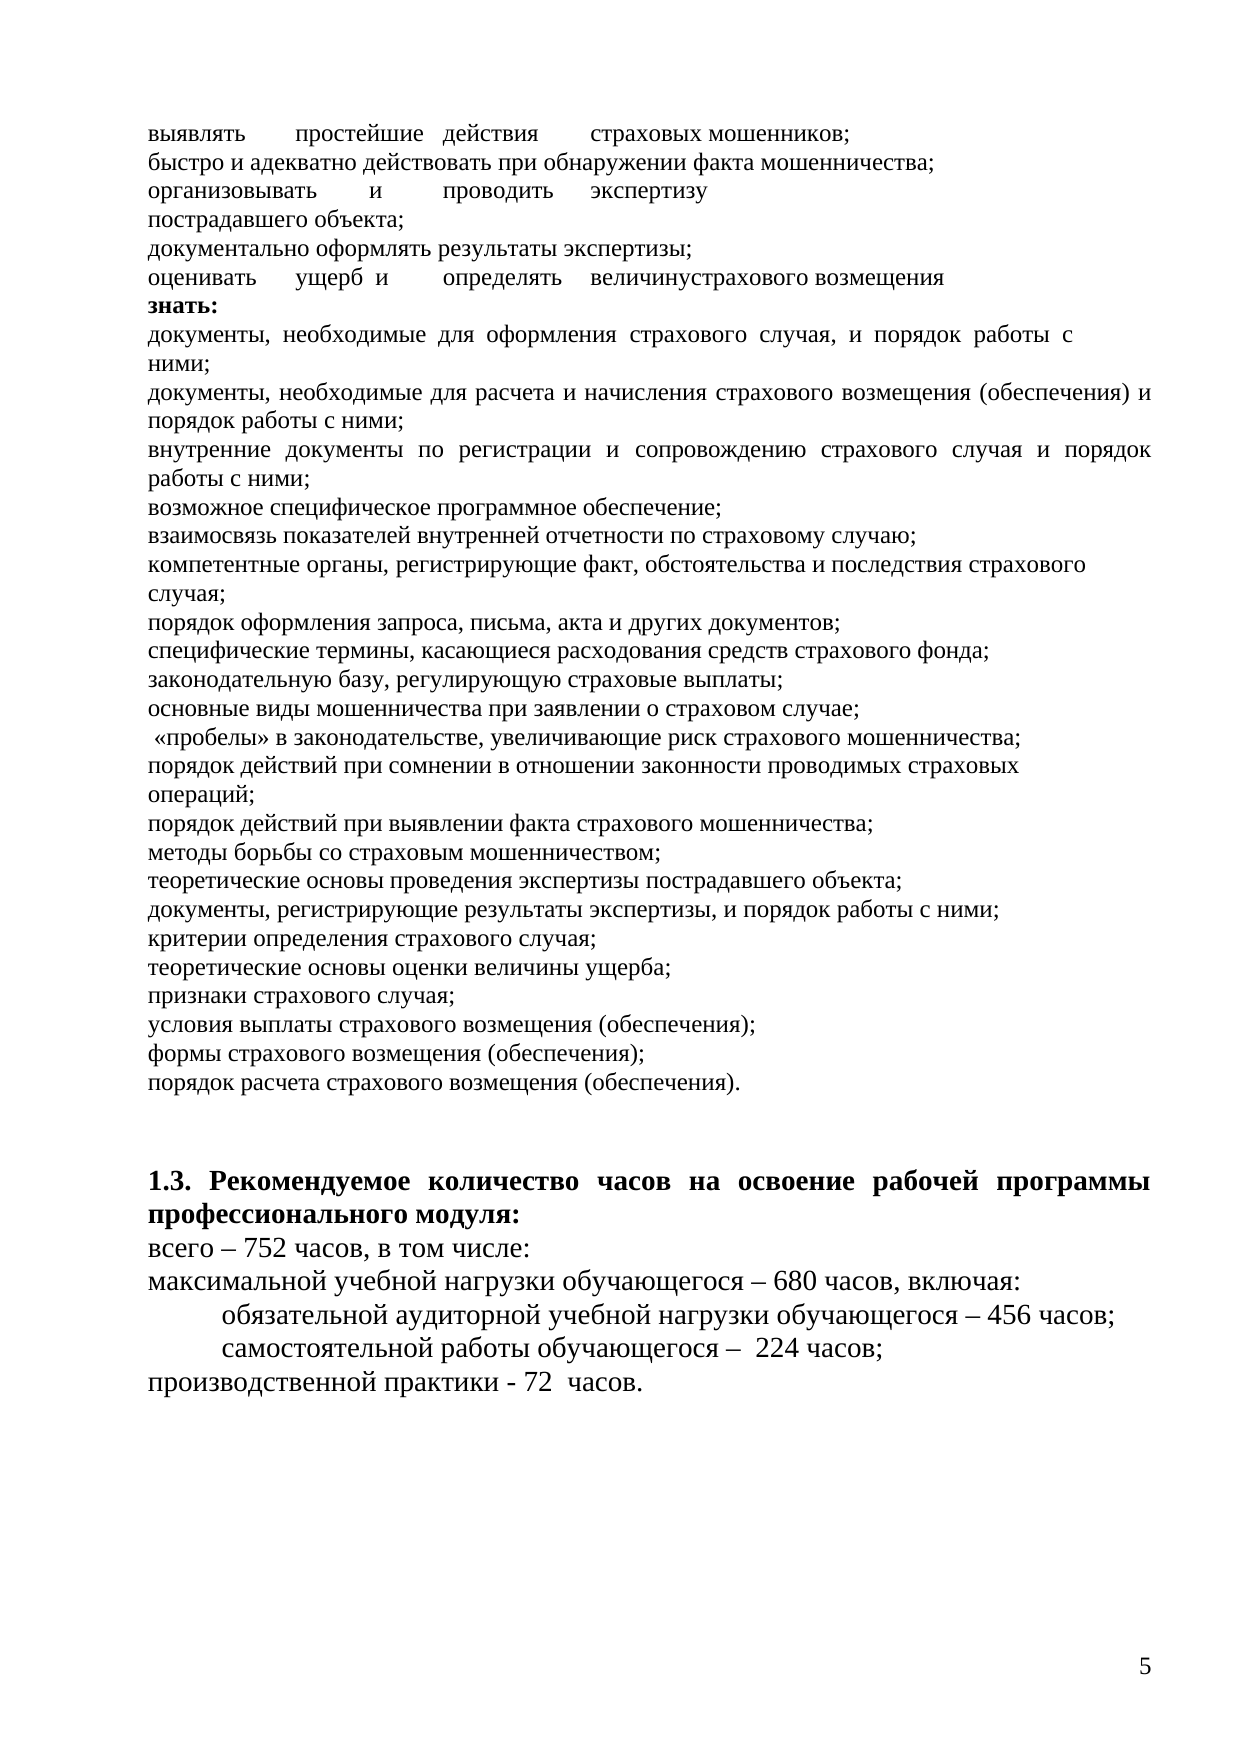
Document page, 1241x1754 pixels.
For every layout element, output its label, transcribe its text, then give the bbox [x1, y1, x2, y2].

text максимальной учебной нагрузки обучающегося – 680 часов, включая: [148, 1263, 1152, 1297]
text производственной практики - 72 часов. [148, 1364, 1152, 1397]
text теоретические основы проведения экспертизы пострадавшего объекта; [148, 866, 1099, 894]
text обязательной аудиторной учебной нагрузки обучающегося – 456 часов; [221, 1297, 1152, 1330]
text внутренние документы по регистрации и сопровождению страхового случая и порядок работы с ними; [148, 434, 1152, 492]
text быстро и адекватно действовать при обнаружении факта мошенничества; [148, 147, 1152, 176]
text основные виды мошенничества при заявлении о страховом случае; [148, 693, 1126, 722]
text порядок оформления запроса, письма, акта и других документов; [148, 607, 1099, 636]
text порядок расчета страхового возмещения (обеспечения). [148, 1067, 1048, 1096]
text знать: [148, 291, 1152, 319]
text самостоятельной работы обучающегося – 224 часов; [221, 1330, 1152, 1364]
text признаки страхового случая; [148, 981, 1126, 1009]
text документально оформлять результаты экспертизы; [148, 233, 1152, 262]
text оценивать ущерб и определять величинустрахового возмещения [148, 262, 1152, 291]
text критерии определения страхового случая; [148, 923, 1152, 952]
text специфические термины, касающиеся расходования средств страхового фонда; [148, 636, 1022, 664]
text «пробелы» в законодательстве, увеличивающие риск страхового мошенничества; [148, 722, 1126, 751]
text взаимосвязь показателей внутренней отчетности по страховому случаю; [148, 521, 1152, 549]
text организовывать и проводить экспертизу [148, 176, 1152, 204]
text возможное специфическое программное обеспечение; [148, 492, 1146, 521]
text порядок действий при сомнении в отношении законности проводимых страховых операций; [148, 751, 1099, 808]
text теоретические основы оценки величины ущерба; [148, 952, 1126, 981]
text законодательную базу, регулирующую страховые выплаты; [148, 664, 1152, 693]
text 1.3. Рекомендуемое количество часов на освоение рабочей программы профессионального модуля: [148, 1163, 1152, 1230]
text условия выплаты страхового возмещения (обеспечения); [148, 1009, 1126, 1038]
text документы, необходимые для оформления страхового случая, и порядок работы с ними; [148, 319, 1073, 377]
text методы борьбы со страховым мошенничеством; [148, 837, 1152, 866]
text документы, регистрирующие результаты экспертизы, и порядок работы с ними; [148, 894, 1048, 923]
text выявлять простейшие действия страховых мошенников; [148, 118, 1152, 147]
text компетентные органы, регистрирующие факт, обстоятельства и последствия страхового случая; [148, 549, 1152, 607]
text порядок действий при выявлении факта страхового мошенничества; [148, 808, 1152, 837]
text пострадавшего объекта; [148, 204, 1152, 233]
text документы, необходимые для расчета и начисления страхового возмещения (обеспечения) и порядок работы с ними; [148, 377, 1152, 434]
text всего – 752 часов, в том числе: [148, 1230, 1152, 1263]
text формы страхового возмещения (обеспечения); [148, 1038, 1152, 1067]
